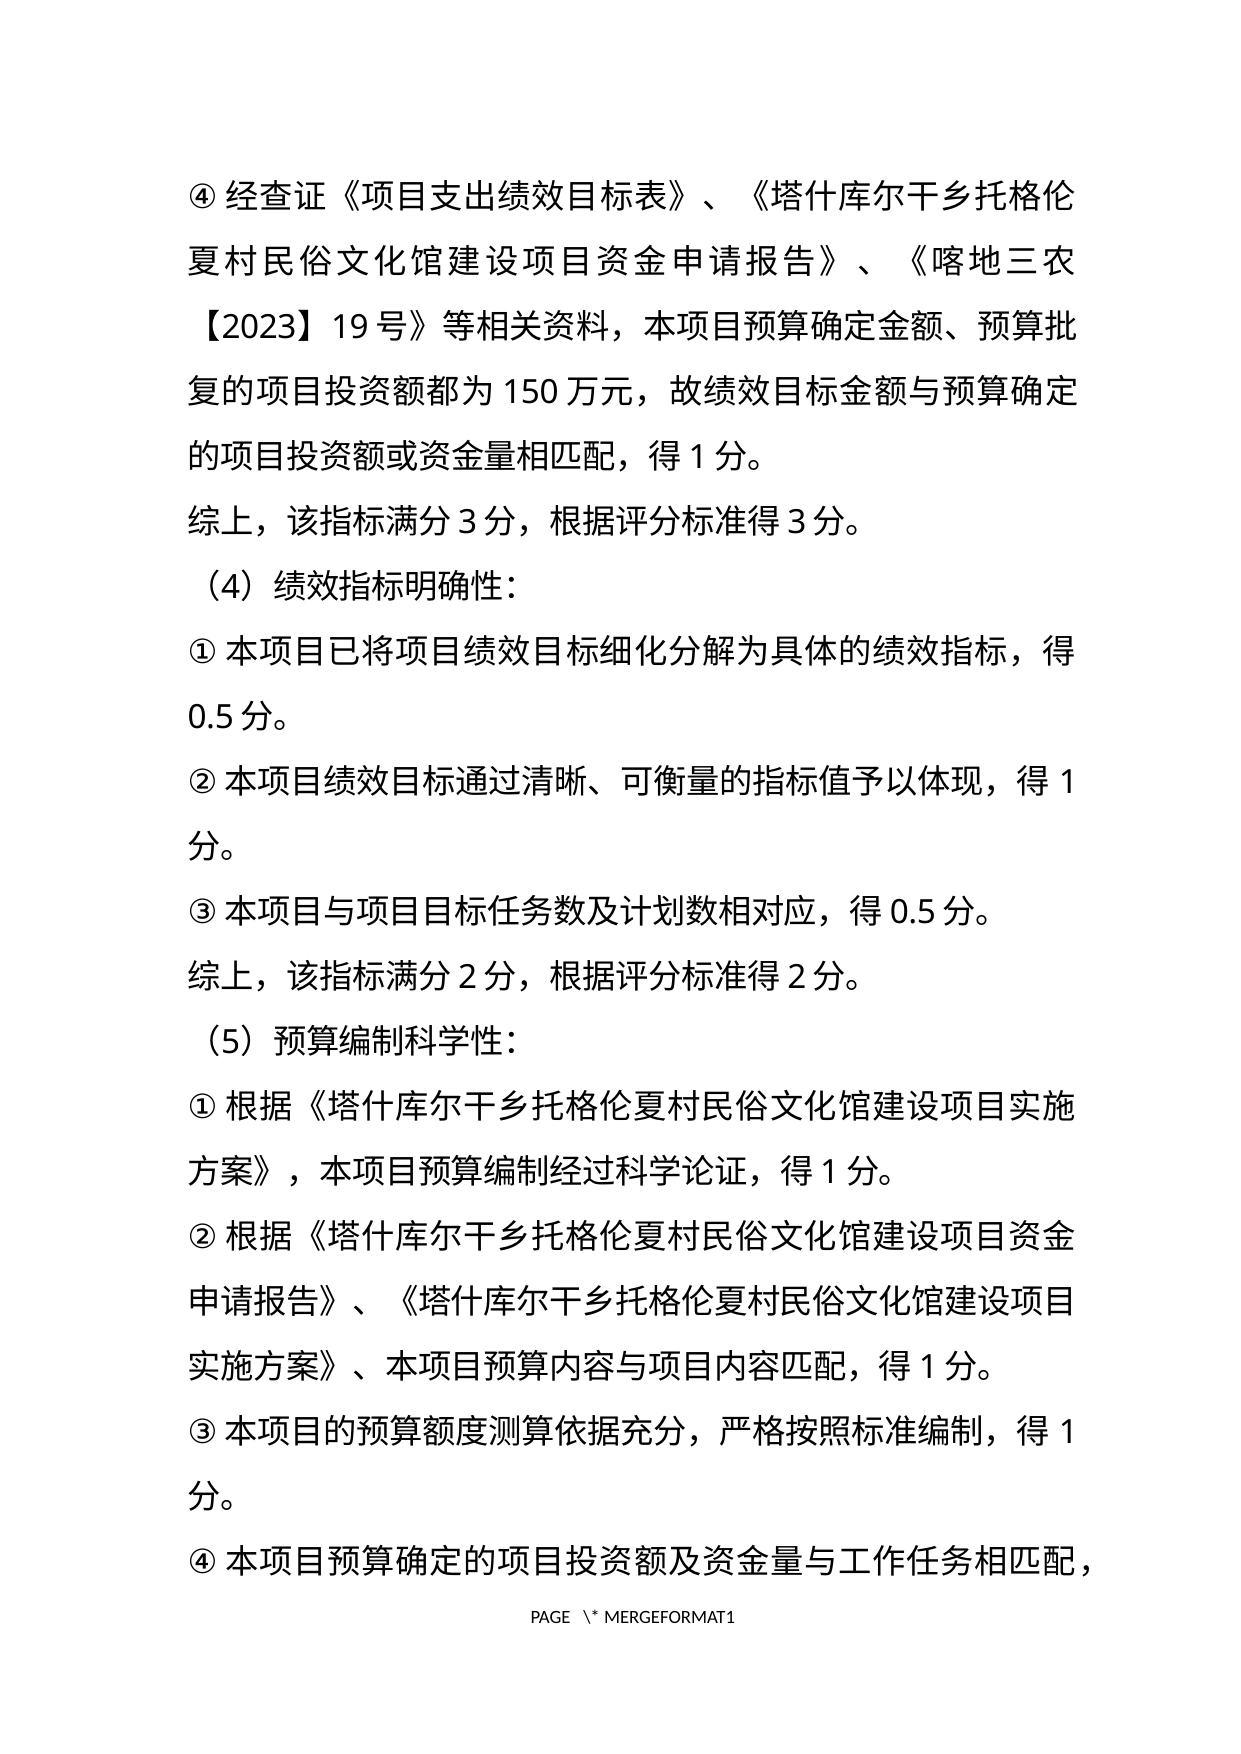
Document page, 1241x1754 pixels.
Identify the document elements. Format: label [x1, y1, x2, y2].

text [187, 162, 1078, 1592]
